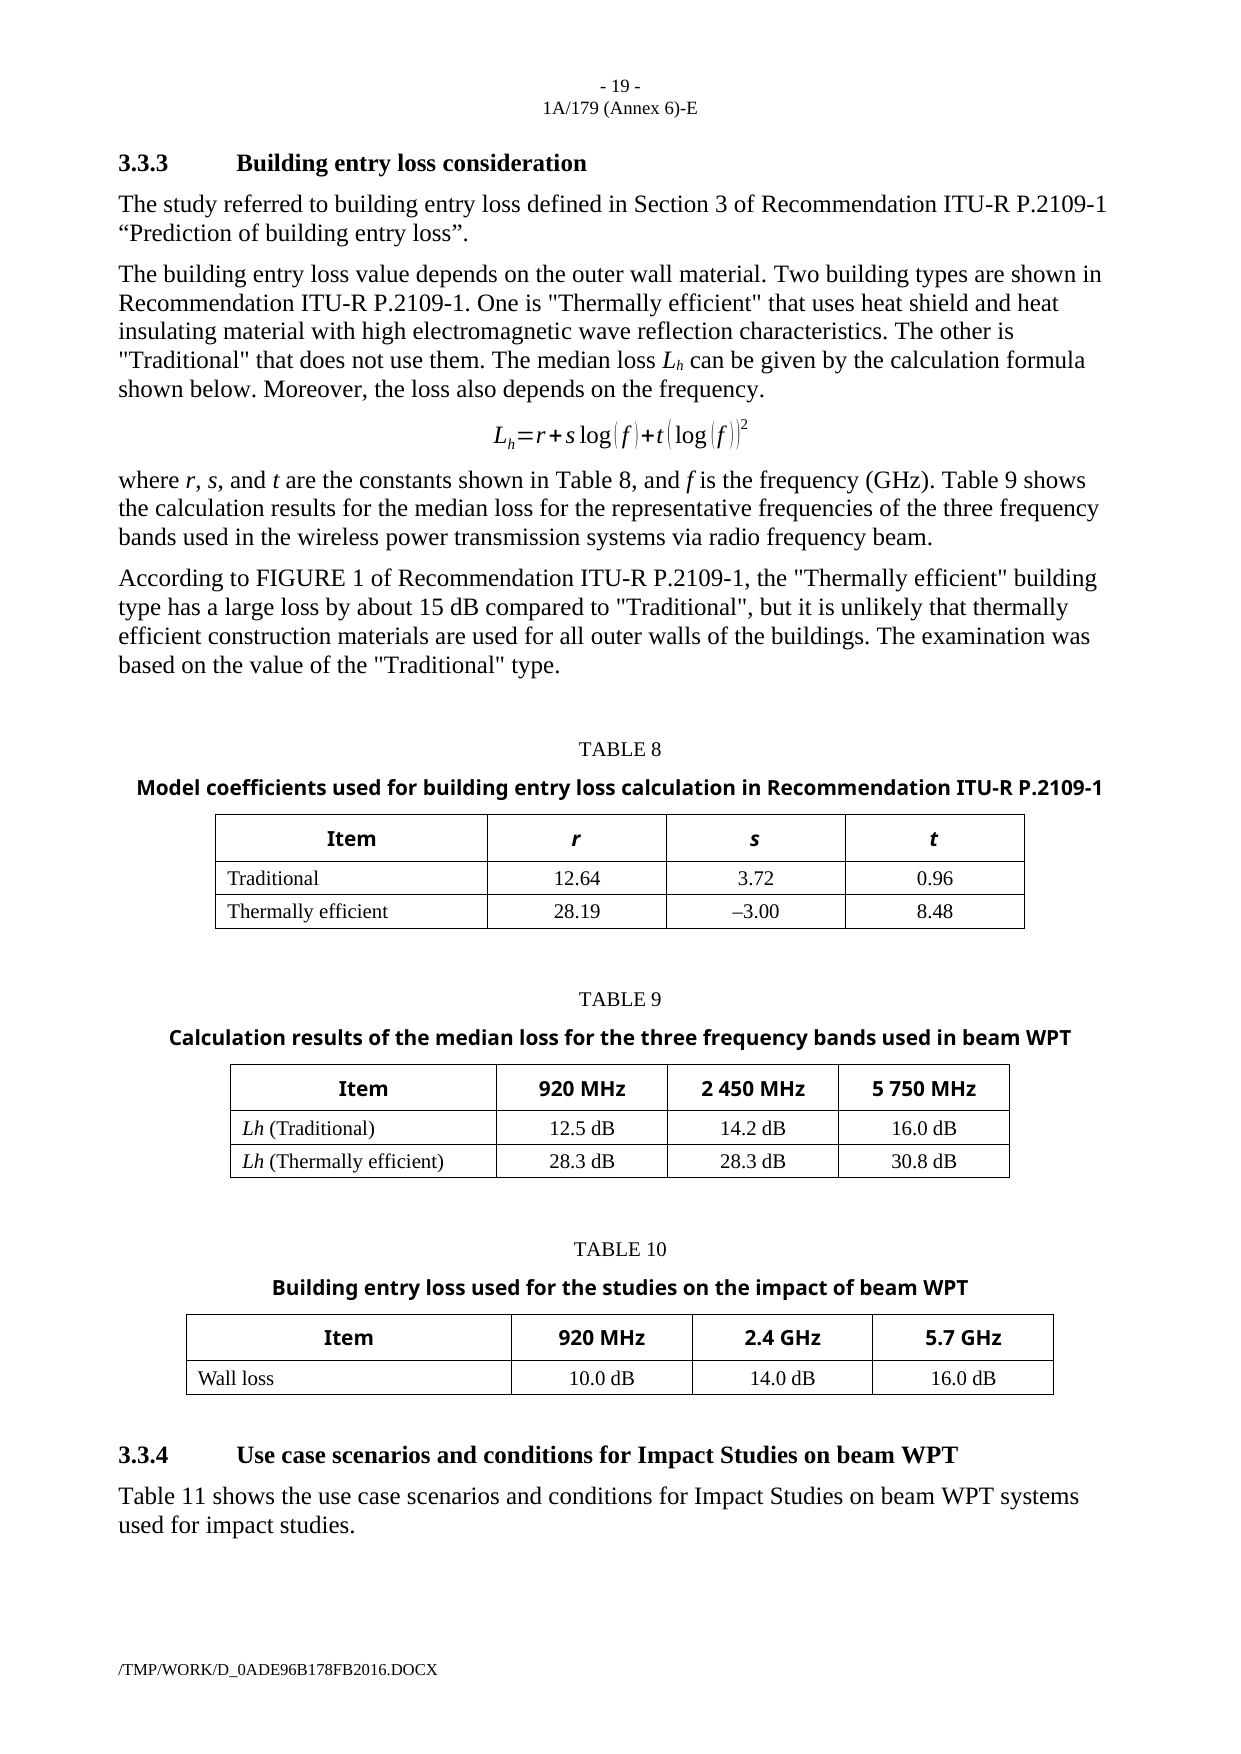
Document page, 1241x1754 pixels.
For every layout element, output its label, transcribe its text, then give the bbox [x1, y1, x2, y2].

table_header 5.7 GHz [873, 1315, 1053, 1360]
table_cell Lh (Thermally efficient) [231, 1145, 496, 1177]
table_header 2.4 GHz [693, 1315, 872, 1360]
text The study referred to building entry loss defined in Section 3 of Recommendation ITU-R P.2109-1 “Prediction of building entry loss”. [118, 189, 1122, 246]
table_header Item [231, 1065, 496, 1110]
table_cell 0.96 [846, 862, 1024, 894]
table_cell 16.0 dB [873, 1361, 1053, 1394]
table_header Item [187, 1315, 511, 1360]
table_cell 8.48 [846, 895, 1024, 927]
table_cell 14.2 dB [668, 1111, 838, 1144]
text According to FIGURE 1 of Recommendation ITU-R P.2109-1, the "Thermally efficient" building type has a large loss by about 15 dB compared to "Traditional", but it is unlikely that thermally efficient construction materials are used for all outer walls of the buildings. The examination was based on the value of the "Traditional" type. [118, 563, 1122, 678]
text Table 9 [118, 987, 1122, 1011]
table_cell Traditional [216, 862, 487, 894]
subtitle 3.3.4 Use case scenarios and conditions for Impact Studies on beam WPT [118, 1440, 1122, 1468]
table_header s [667, 815, 845, 861]
table_cell 16.0 dB [839, 1111, 1009, 1144]
table_header r [488, 815, 666, 861]
text Table 10 [118, 1237, 1122, 1261]
title Calculation results of the median loss for the three frequency bands used in beam WPT [118, 1023, 1122, 1052]
table_cell Wall loss [187, 1361, 511, 1394]
table_header 2 450 MHz [668, 1065, 838, 1110]
table_header 920 MHz [497, 1065, 667, 1110]
table_header t [846, 815, 1024, 861]
table_cell –3.00 [667, 895, 845, 927]
table_cell 3.72 [667, 862, 845, 894]
text The building entry loss value depends on the outer wall material. Two building types are shown in Recommendation ITU-R P.2109-1. One is "Thermally efficient" that uses heat shield and heat insulating material with high electromagnetic wave reflection characteristics. The other is "Traditional" that does not use them. The median loss Lh can be given by the calculation formula shown below. Moreover, the loss also depends on the frequency. [118, 259, 1122, 403]
text where r, s, and t are the constants shown in Table 8, and f is the frequency (GHz). Table 9 shows the calculation results for the median loss for the representative frequencies of the three frequency bands used in the wireless power transmission systems via radio frequency beam. [118, 465, 1122, 551]
table_header 920 MHz [512, 1315, 692, 1360]
subtitle 3.3.3 Building entry loss consideration [118, 148, 1122, 176]
table_cell 14.0 dB [693, 1361, 872, 1394]
table_cell 10.0 dB [512, 1361, 692, 1394]
table_header Item [216, 815, 487, 861]
table_cell Thermally efficient [216, 895, 487, 927]
table_cell 12.64 [488, 862, 666, 894]
table_cell 28.3 dB [497, 1145, 667, 1177]
text Table 11 shows the use case scenarios and conditions for Impact Studies on beam WPT systems used for impact studies. [118, 1481, 1122, 1538]
table_cell 12.5 dB [497, 1111, 667, 1144]
table_header 5 750 MHz [839, 1065, 1009, 1110]
table_cell Lh (Traditional) [231, 1111, 496, 1144]
title Building entry loss used for the studies on the impact of beam WPT [118, 1273, 1122, 1302]
text Table 8 [118, 737, 1122, 761]
table_cell 28.19 [488, 895, 666, 927]
table_cell 28.3 dB [668, 1145, 838, 1177]
title Model coefficients used for building entry loss calculation in Recommendation ITU-R P.2109-1 [118, 773, 1122, 802]
table_cell 30.8 dB [839, 1145, 1009, 1177]
